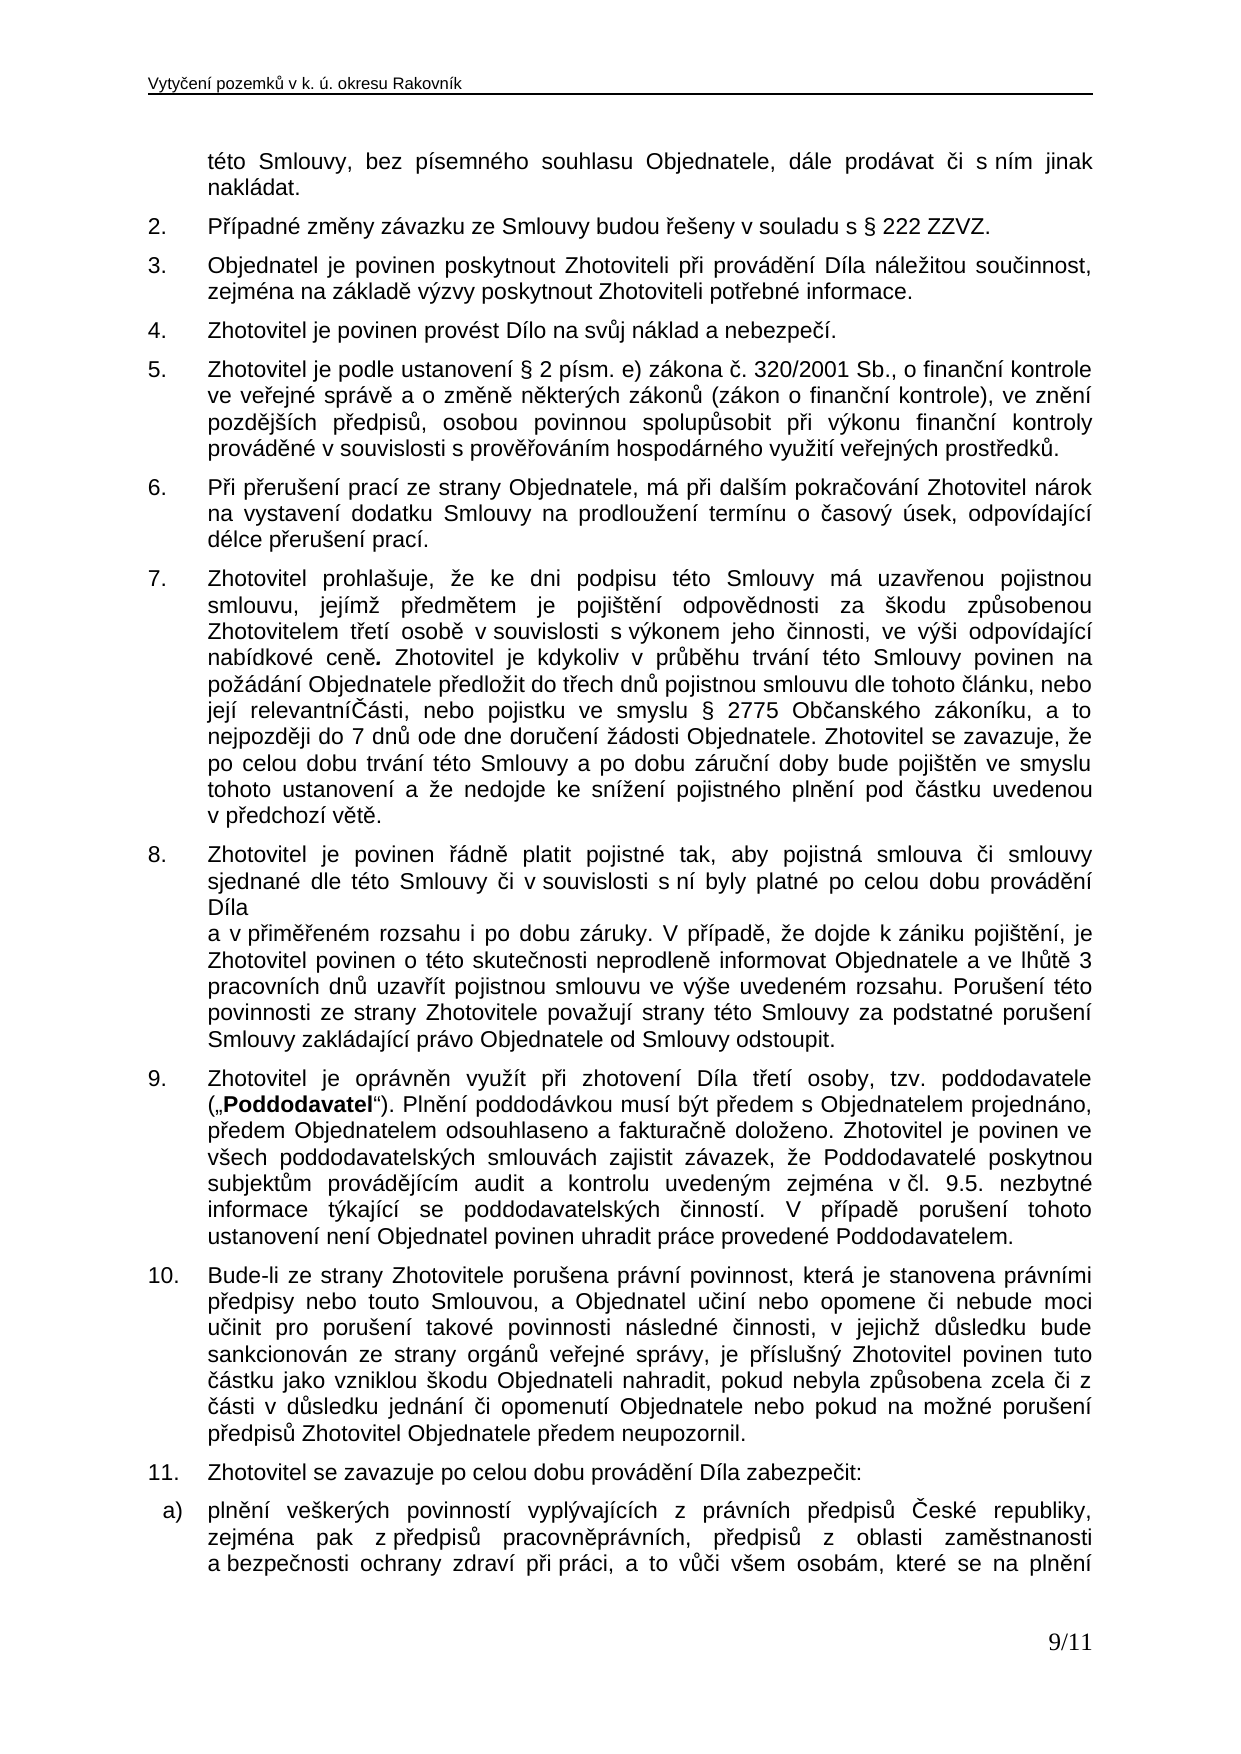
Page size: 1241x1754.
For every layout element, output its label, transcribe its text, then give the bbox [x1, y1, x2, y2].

list Případné změny závazku ze Smlouvy budou řešeny v souladu s § 222 ZZVZ. [148, 213, 1093, 239]
list Zhotovitel je povinen řádně platit pojistné tak, aby pojistná smlouva či smlouvy sjednané dle této Smlouvy či v souvislosti s ní byly platné po celou dobu provádění Díla a v přiměřeném rozsahu i po dobu záruky. V případě, že dojde k zániku pojištění, je Zhotovitel povinen o této skutečnosti neprodleně informovat Objednatele a ve lhůtě 3 pracovních dnů uzavřít pojistnou smlouvu ve výše uvedeném rozsahu. Porušení této povinnosti ze strany Zhotovitele považují strany této Smlouvy za podstatné porušení Smlouvy zakládající právo Objednatele od Smlouvy odstoupit. [148, 841, 1093, 1052]
list Při přerušení prací ze strany Objednatele, má při dalším pokračování Zhotovitel nárok na vystavení dodatku Smlouvy na prodloužení termínu o časový úsek, odpovídající délce přerušení prací. [148, 474, 1093, 553]
list Zhotovitel je povinen provést Dílo na svůj náklad a nebezpečí. [148, 317, 1093, 343]
list Objednatel je povinen poskytnout Zhotoviteli při provádění Díla náležitou součinnost, zejména na základě výzvy poskytnout Zhotoviteli potřebné informace. [148, 252, 1093, 304]
list Zhotovitel prohlašuje, že ke dni podpisu této Smlouvy má uzavřenou pojistnou smlouvu, jejímž předmětem je pojištění odpovědnosti za škodu způsobenou Zhotovitelem třetí osobě v souvislosti s výkonem jeho činnosti, ve výši odpovídající nabídkové ceně. Zhotovitel je kdykoliv v průběhu trvání této Smlouvy povinen na požádání Objednatele předložit do třech dnů pojistnou smlouvu dle tohoto článku, nebo její relevantníČásti, nebo pojistku ve smyslu § 2775 Občanského zákoníku, a to nejpozději do 7 dnů ode dne doručení žádosti Objednatele. Zhotovitel se zavazuje, že po celou dobu trvání této Smlouvy a po dobu záruční doby bude pojištěn ve smyslu tohoto ustanovení a že nedojde ke snížení pojistného plnění pod částku uvedenou v předchozí větě. [148, 565, 1093, 829]
list Bude-li ze strany Zhotovitele porušena právní povinnost, která je stanovena právními předpisy nebo touto Smlouvou, a Objednatel učiní nebo opomene či nebude moci učinit pro porušení takové povinnosti následné činnosti, v jejichž důsledku bude sankcionován ze strany orgánů veřejné správy, je příslušný Zhotovitel povinen tuto částku jako vzniklou škodu Objednateli nahradit, pokud nebyla způsobena zcela či z části v důsledku jednání či opomenutí Objednatele nebo pokud na možné porušení předpisů Zhotovitel Objednatele předem neupozornil. [148, 1262, 1093, 1446]
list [162, 1497, 1093, 1576]
list Zhotovitel se zavazuje po celou dobu provádění Díla zabezpečit: [148, 1458, 1093, 1485]
list Zhotovitel je oprávněn využít při zhotovení Díla třetí osoby, tzv. poddodavatele („Poddodavatel“). Plnění poddodávkou musí být předem s Objednatelem projednáno, předem Objednatelem odsouhlaseno a fakturačně doloženo. Zhotovitel je povinen ve všech poddodavatelských smlouvách zajistit závazek, že Poddodavatelé poskytnou subjektům provádějícím audit a kontrolu uvedeným zejména v čl. 9.5. nezbytné informace týkající se poddodavatelských činností. V případě porušení tohoto ustanovení není Objednatel povinen uhradit práce provedené Poddodavatelem. [148, 1064, 1093, 1249]
list Zhotovitel je podle ustanovení § 2 písm. e) zákona č. 320/2001 Sb., o finanční kontrole ve veřejné správě a o změně některých zákonů (zákon o finanční kontrole), ve znění pozdějších předpisů, osobou povinnou spolupůsobit při výkonu finanční kontroly prováděné v souvislosti s prověřováním hospodárného využití veřejných prostředků. [148, 356, 1093, 461]
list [148, 148, 1093, 200]
